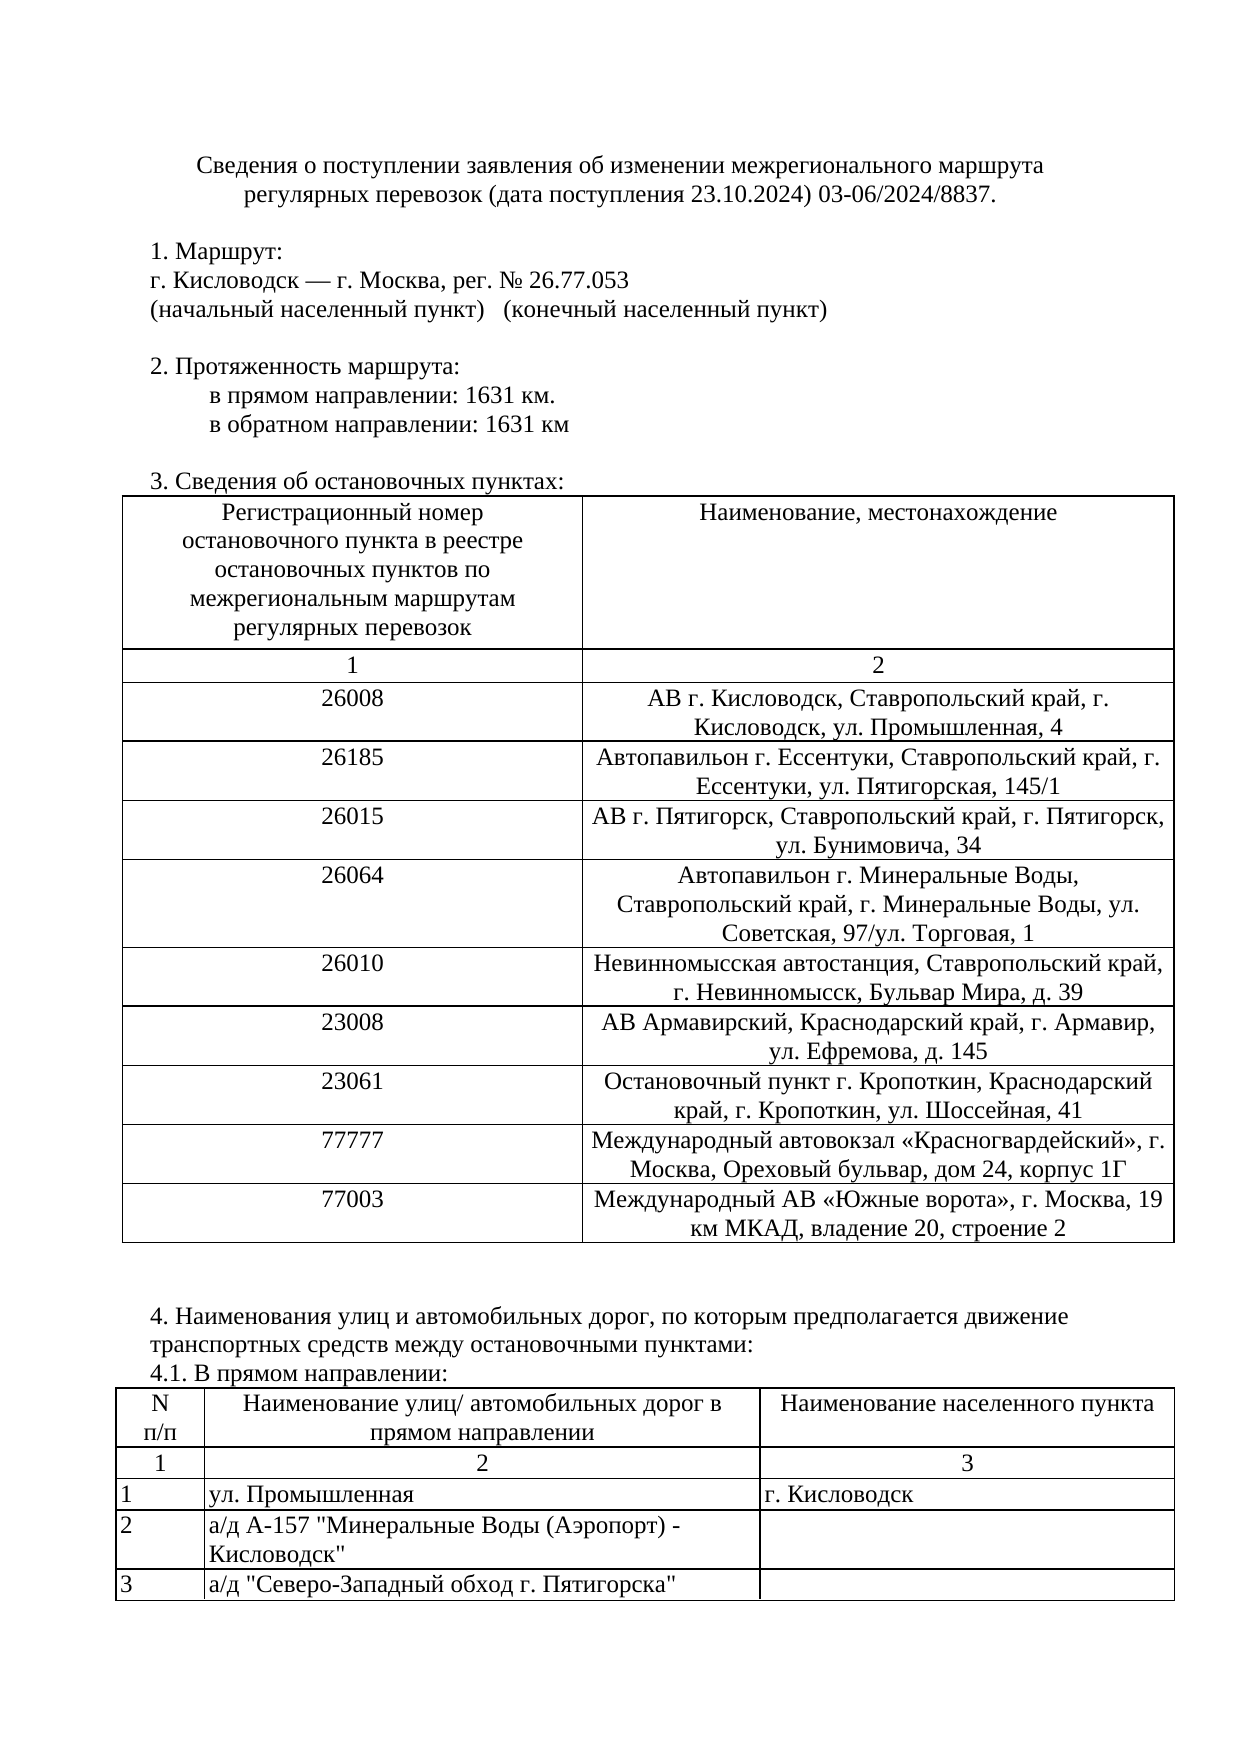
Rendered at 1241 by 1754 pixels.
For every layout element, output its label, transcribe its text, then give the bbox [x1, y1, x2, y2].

table_cell Автопавильон г. Ессентуки, Ставропольский край, г. Ессентуки, ул. Пятигорская, 145/1 [583, 742, 1173, 799]
table_cell 26010 [123, 948, 582, 1005]
table_cell 26008 [123, 683, 582, 740]
table_header Регистрационный номер остановочного пункта в реестре остановочных пунктов по межрегиональным маршрутам регулярных перевозок [123, 497, 582, 648]
text г. Кисловодск — г. Москва, рег. № 26.77.053 [150, 265, 1090, 294]
table_cell [761, 1570, 1174, 1599]
table_cell 23008 [123, 1007, 582, 1064]
table_cell 1 [117, 1479, 204, 1509]
table_cell 1 [123, 650, 582, 681]
table_cell Остановочный пункт г. Кропоткин, Краснодарский край, г. Кропоткин, ул. Шоссейная, 41 [583, 1066, 1173, 1123]
table_cell Невинномысская автостанция, Ставропольский край, г. Невинномысск, Бульвар Мира, д. 39 [583, 948, 1173, 1005]
table_cell 26185 [123, 742, 582, 799]
table_cell ул. Промышленная [205, 1479, 759, 1509]
table_cell 3 [761, 1448, 1174, 1477]
text в обратном направлении: 1631 км [150, 409, 1090, 437]
table_cell а/д "Северо-Западный обход г. Пятигорска" [205, 1570, 759, 1599]
table_header Наименование, местонахождение [583, 497, 1173, 648]
table_cell Международный АВ «Южные ворота», г. Москва, 19 км МКАД, владение 20, строение 2 [583, 1184, 1173, 1242]
table_cell Международный автовокзал «Красногвардейский», г. Москва, Ореховый бульвар, дом 24, корпус 1Г [583, 1125, 1173, 1183]
text 4. Наименования улиц и автомобильных дорог, по которым предполагается движение транспортных средств между остановочными пунктами: [150, 1301, 1090, 1358]
table_cell 3 [117, 1570, 204, 1599]
table_header Наименование населенного пункта [761, 1389, 1174, 1446]
text 2. Протяженность маршрута: [150, 351, 1090, 380]
text (начальный населенный пункт) (конечный населенный пункт) [150, 294, 1090, 322]
table_cell 26064 [123, 860, 582, 946]
table_cell 2 [583, 650, 1173, 681]
table_cell 1 [117, 1448, 204, 1477]
table_cell АВ Армавирский, Краснодарский край, г. Армавир, ул. Ефремова, д. 145 [583, 1007, 1173, 1064]
table_cell Автопавильон г. Минеральные Воды, Ставропольский край, г. Минеральные Воды, ул. Советская, 97/ул. Торговая, 1 [583, 860, 1173, 946]
table_cell 23061 [123, 1066, 582, 1123]
text Сведения о поступлении заявления об изменении межрегионального маршрута регулярных перевозок (дата поступления 23.10.2024) 03-06/2024/8837. [150, 150, 1090, 207]
table_cell а/д А-157 "Минеральные Воды (Аэропорт) - Кисловодск" [205, 1511, 759, 1568]
text 4.1. В прямом направлении: [150, 1358, 1090, 1387]
table_cell АВ г. Кисловодск, Ставропольский край, г. Кисловодск, ул. Промышленная, 4 [583, 683, 1173, 740]
text 3. Сведения об остановочных пунктах: [150, 466, 1090, 495]
table_cell АВ г. Пятигорск, Ставропольский край, г. Пятигорск, ул. Бунимовича, 34 [583, 801, 1173, 858]
table_header Наименование улиц/ автомобильных дорог в прямом направлении [205, 1389, 759, 1446]
table_header N п/п [117, 1389, 204, 1446]
table_cell 77003 [123, 1184, 582, 1242]
table_cell 2 [205, 1448, 759, 1477]
table_cell [761, 1511, 1174, 1568]
table_cell г. Кисловодск [761, 1479, 1174, 1509]
table_cell 2 [117, 1511, 204, 1568]
table_cell 77777 [123, 1125, 582, 1183]
text 1. Маршрут: [150, 236, 1090, 265]
table_cell 26015 [123, 801, 582, 858]
text в прямом направлении: 1631 км. [150, 380, 1090, 409]
